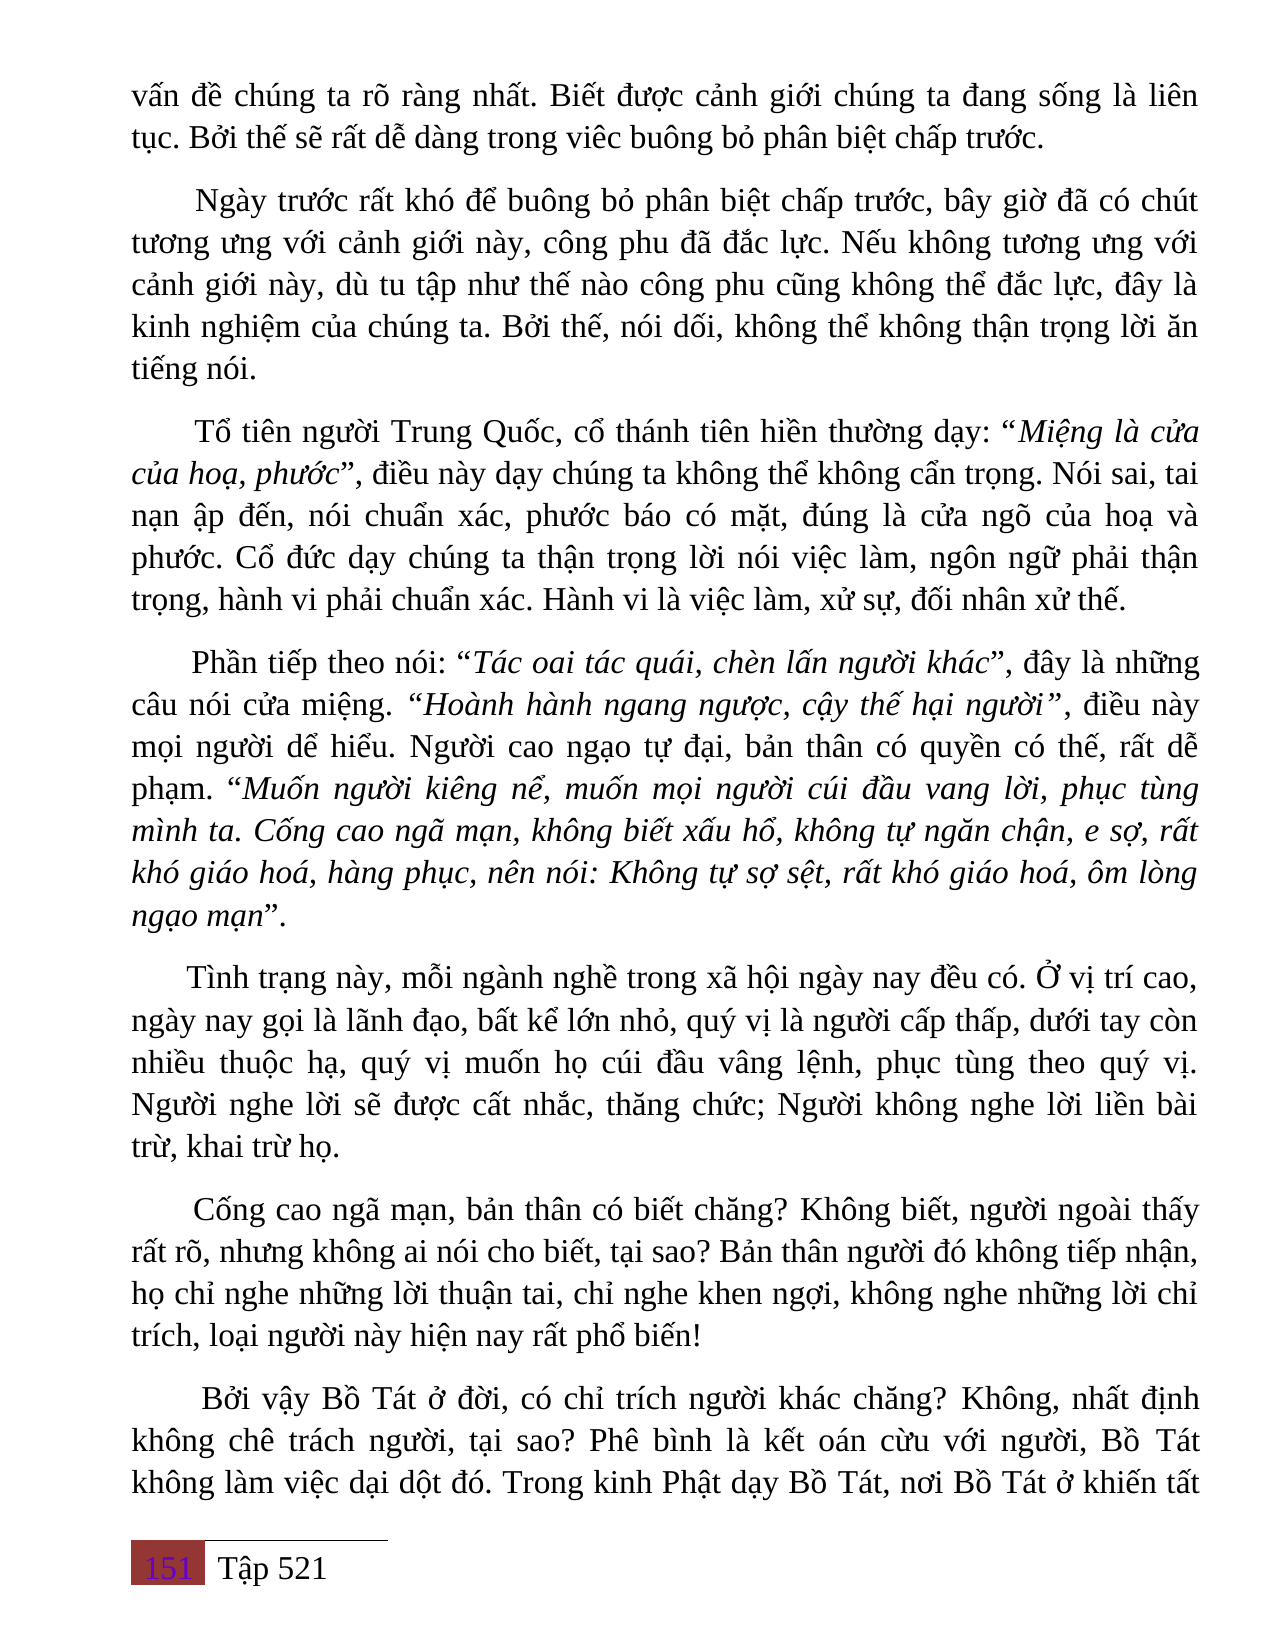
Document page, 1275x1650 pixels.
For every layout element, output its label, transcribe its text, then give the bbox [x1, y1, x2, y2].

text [131, 75, 1200, 155]
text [131, 1378, 1200, 1501]
text Cống cao ngã mạn, bản thân có biết chăng? Không biết, người ngoài thấy rất rõ, nhưng không ai nói cho biết, tại sao? Bản thân người đó không tiếp nhận, họ chỉ nghe những lời thuận tai, chỉ nghe khen ngợi, không nghe những lời chỉ trích, loại người này hiện nay rất phổ biến! [131, 1189, 1200, 1353]
text Tổ tiên người Trung Quốc, cổ thánh tiên hiền thường dạy: “Miệng là cửa của hoạ, phước”, điều này dạy chúng ta không thể không cẩn trọng. Nói sai, tai nạn ập đến, nói chuẩn xác, phước báo có mặt, đúng là cửa ngõ của hoạ và phước. Cổ đức dạy chúng ta thận trọng lời nói việc làm, ngôn ngữ phải thận trọng, hành vi phải chuẩn xác. Hành vi là việc làm, xử sự, đối nhân xử thế. [131, 411, 1200, 618]
text Phần tiếp theo nói: “Tác oai tác quái, chèn lấn người khác”, đây là những câu nói cửa miệng. “Hoành hành ngang ngược, cậy thế hại người”, điều này mọi người dể hiểu. Người cao ngạo tự đại, bản thân có quyền có thế, rất dễ phạm. “Muốn người kiêng nể, muốn mọi người cúi đầu vang lời, phục tùng mình ta. Cống cao ngã mạn, không biết xấu hổ, không tự ngăn chận, e sợ, rất khó giáo hoá, hàng phục, nên nói: Không tự sợ sệt, rất khó giáo hoá, ôm lòng ngạo mạn”. [131, 642, 1200, 933]
text Ngày trước rất khó để buông bỏ phân biệt chấp trước, bây giờ đã có chút tương ưng với cảnh giới này, công phu đã đắc lực. Nếu không tương ưng với cảnh giới này, dù tu tập như thế nào công phu cũng không thể đắc lực, đây là kinh nghiệm của chúng ta. Bởi thế, nói dối, không thể không thận trọng lời ăn tiếng nói. [131, 180, 1200, 386]
text Tình trạng này, mỗi ngành nghề trong xã hội ngày nay đều có. Ở vị trí cao, ngày nay gọi là lãnh đạo, bất kể lớn nhỏ, quý vị là người cấp thấp, dưới tay còn nhiều thuộc hạ, quý vị muốn họ cúi đầu vâng lệnh, phục tùng theo quý vị. Người nghe lời sẽ được cất nhắc, thăng chức; Người không nghe lời liền bài trừ, khai trừ họ. [131, 958, 1200, 1164]
